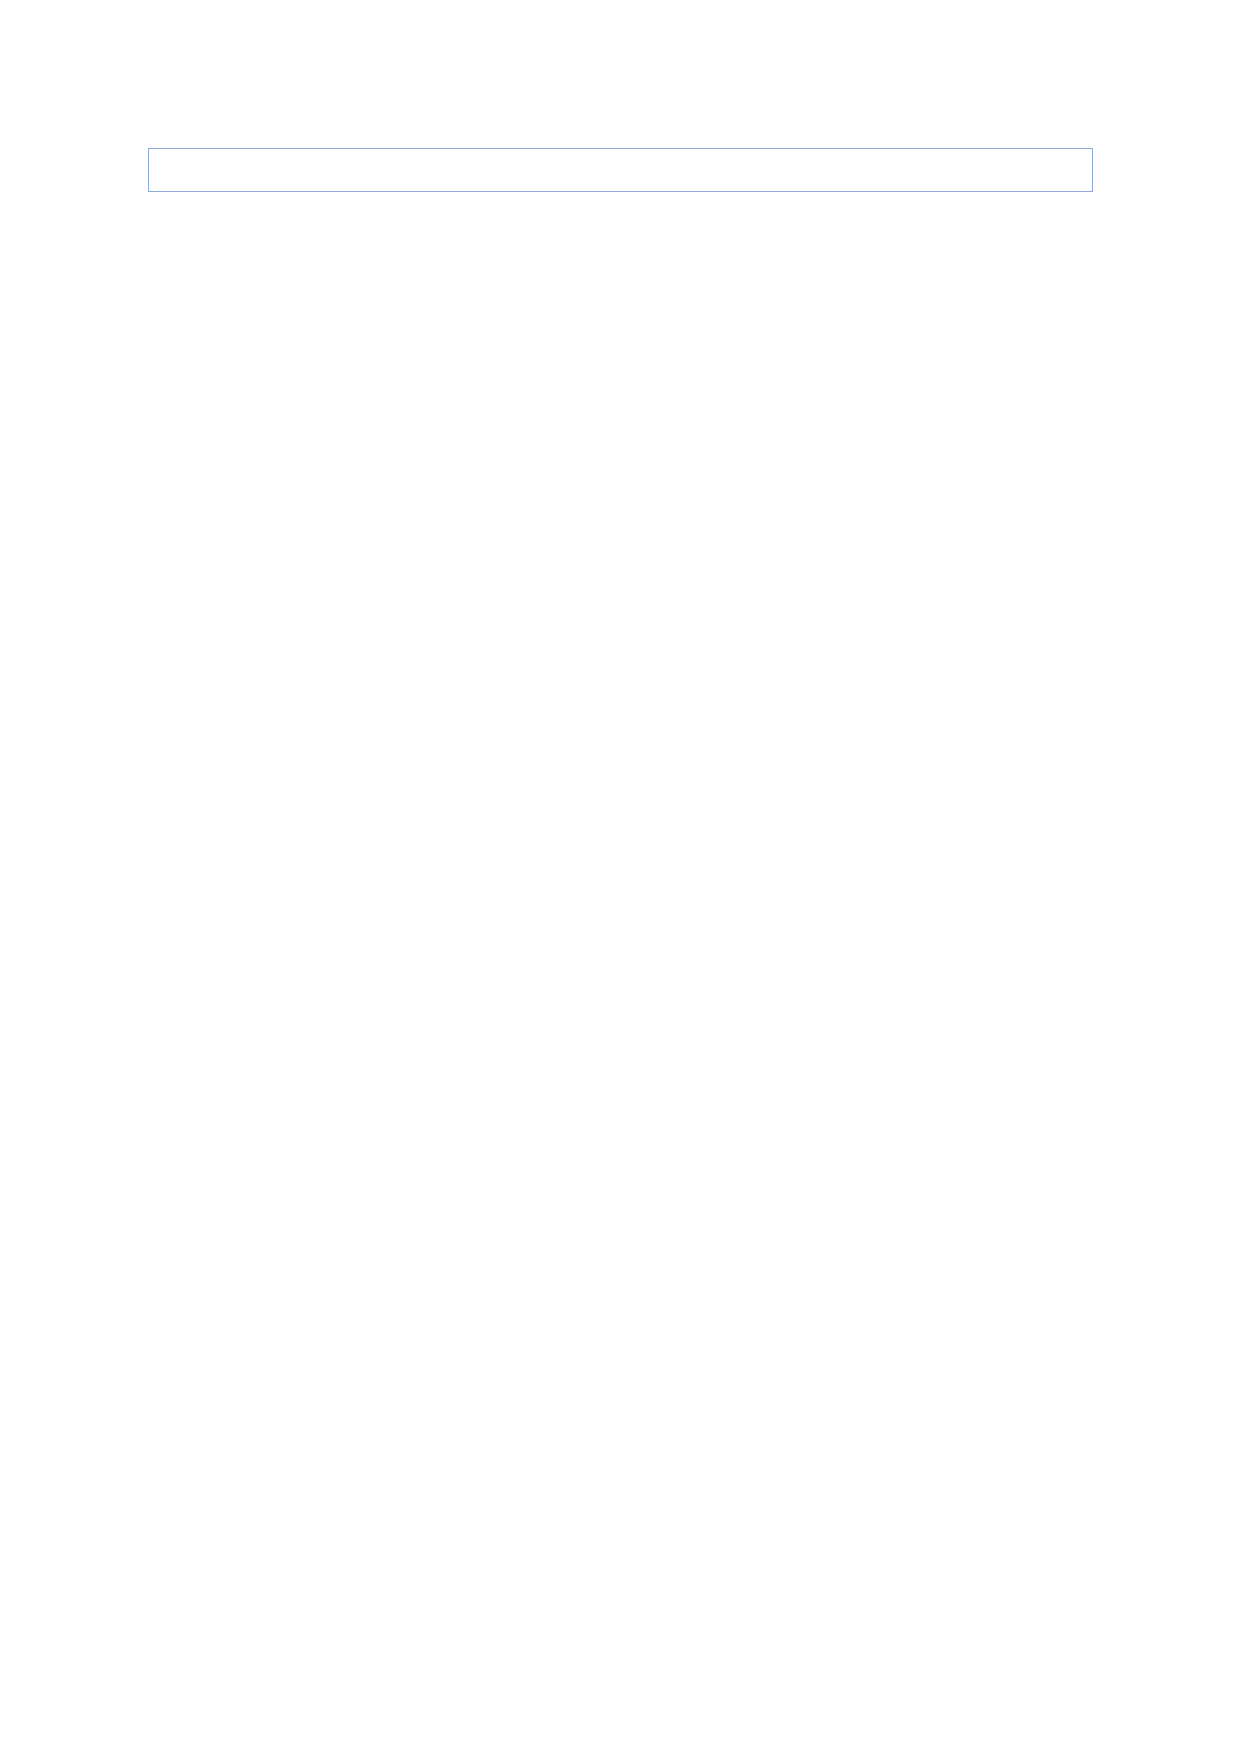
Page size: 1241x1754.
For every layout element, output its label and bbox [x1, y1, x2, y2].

table_cell [149, 149, 1092, 191]
